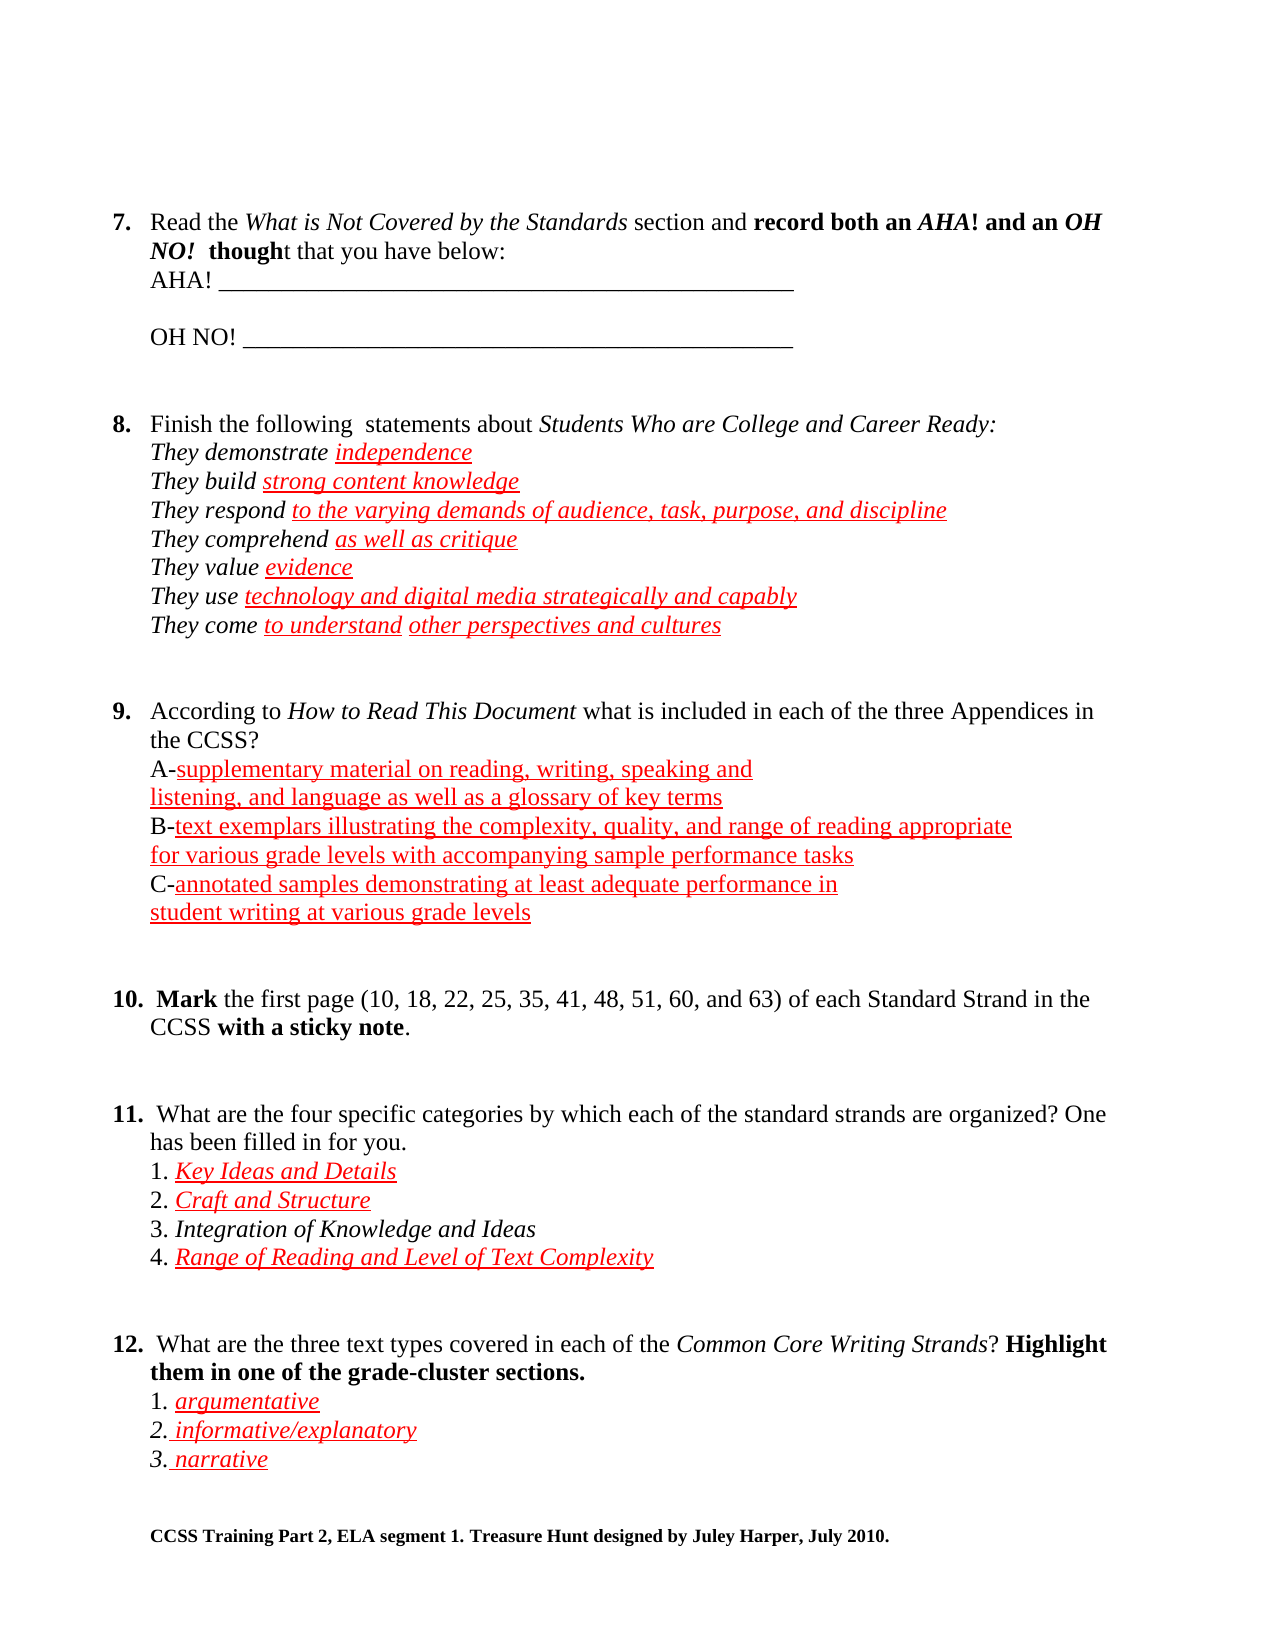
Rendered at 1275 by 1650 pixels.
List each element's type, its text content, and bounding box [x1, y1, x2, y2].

text student writing at various grade levels [150, 897, 1125, 926]
text C-annotated samples demonstrating at least adequate performance in [150, 869, 1125, 897]
list They comprehend as well as critique [150, 524, 1125, 552]
list Finish the following statements about Students Who are College and Career Ready: [112, 409, 1125, 437]
text OH NO! ____________________________________________ [150, 322, 1125, 351]
text 1. Key Ideas and Details [150, 1156, 1125, 1185]
list They build strong content knowledge [150, 466, 1125, 495]
text 1. argumentative [150, 1386, 1125, 1415]
text A-supplementary material on reading, writing, speaking and [150, 754, 1125, 782]
list What are the four specific categories by which each of the standard strands are organized? One has been filled in for you. [112, 1099, 1125, 1156]
list What are the three text types covered in each of the Common Core Writing Strands? Highlight them in one of the grade-cluster sections. [112, 1329, 1125, 1386]
list They come to understand other perspectives and cultures [150, 610, 1125, 639]
list They value evidence [150, 552, 1125, 581]
list They respond to the varying demands of audience, task, purpose, and discipline [150, 495, 1125, 524]
text 3. Integration of Knowledge and Ideas [150, 1214, 1125, 1242]
list They use technology and digital media strategically and capably [150, 581, 1125, 610]
text 4. Range of Reading and Level of Text Complexity [150, 1242, 1125, 1271]
list They demonstrate independence [150, 437, 1125, 466]
text B-text exemplars illustrating the complexity, quality, and range of reading appropriate [150, 811, 1125, 840]
text for various grade levels with accompanying sample performance tasks [150, 840, 1125, 869]
text 3. narrative [150, 1444, 1125, 1472]
text 2. informative/explanatory [150, 1415, 1125, 1444]
list According to How to Read This Document what is included in each of the three Appendices in the CCSS? [112, 696, 1125, 754]
text AHA! ______________________________________________ [150, 265, 1125, 294]
list Mark the first page (10, 18, 22, 25, 35, 41, 48, 51, 60, and 63) of each Standard Strand in the CCSS with a sticky note. [112, 984, 1125, 1041]
text listening, and language as well as a glossary of key terms [150, 782, 1125, 811]
text 2. Craft and Structure [150, 1185, 1125, 1214]
list Read the What is Not Covered by the Standards section and record both an AHA! and an OH NO! thought that you have below: [112, 207, 1125, 265]
